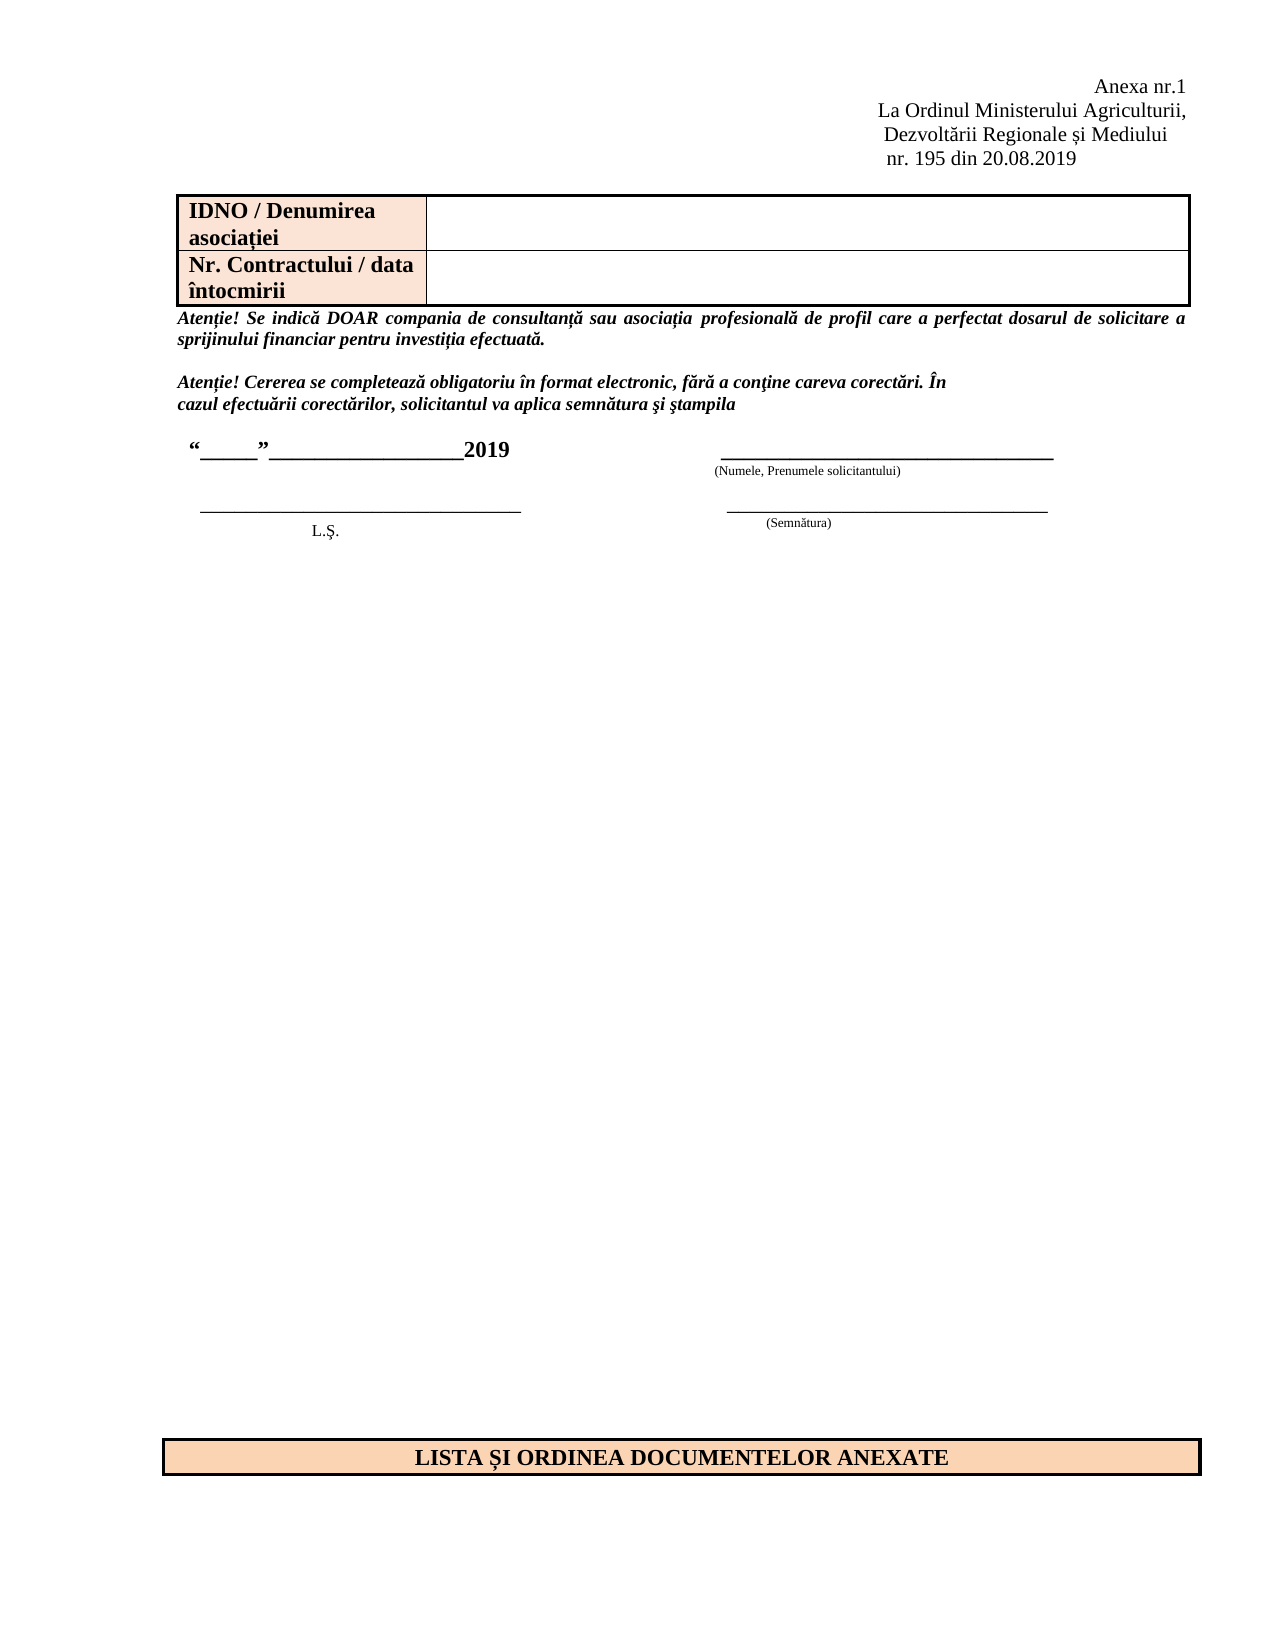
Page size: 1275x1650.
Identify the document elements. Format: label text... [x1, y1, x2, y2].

table_cell [427, 197, 1188, 250]
table_cell IDNO / Denumirea asociației [179, 197, 426, 250]
text cazul efectuării corectărilor, solicitantul va aplica semnătura şi ştampila [177, 393, 1186, 414]
text L.Ş. (Semnătura) [177, 515, 1186, 542]
text Atenție! Cererea se completează obligatoriu în format electronic, fără a conţine careva corectări. În [177, 371, 1186, 393]
text (Numele, Prenumele solicitantului) [177, 462, 1186, 489]
text Atenție! Se indică DOAR compania de consultanță sau asociația profesională de profil care a perfectat dosarul de solicitare a sprijinului financiar pentru investiția efectuată. [177, 307, 1186, 350]
table_cell Nr. Contractului / data întocmirii [179, 251, 426, 304]
text ____________________________ ____________________________ [177, 489, 1186, 515]
table_cell [427, 251, 1188, 304]
text “_____”_________________2019 _____________________________ [177, 436, 1186, 462]
table_header LISTA ȘI ORDINEA DOCUMENTELOR ANEXATE [165, 1441, 1198, 1473]
